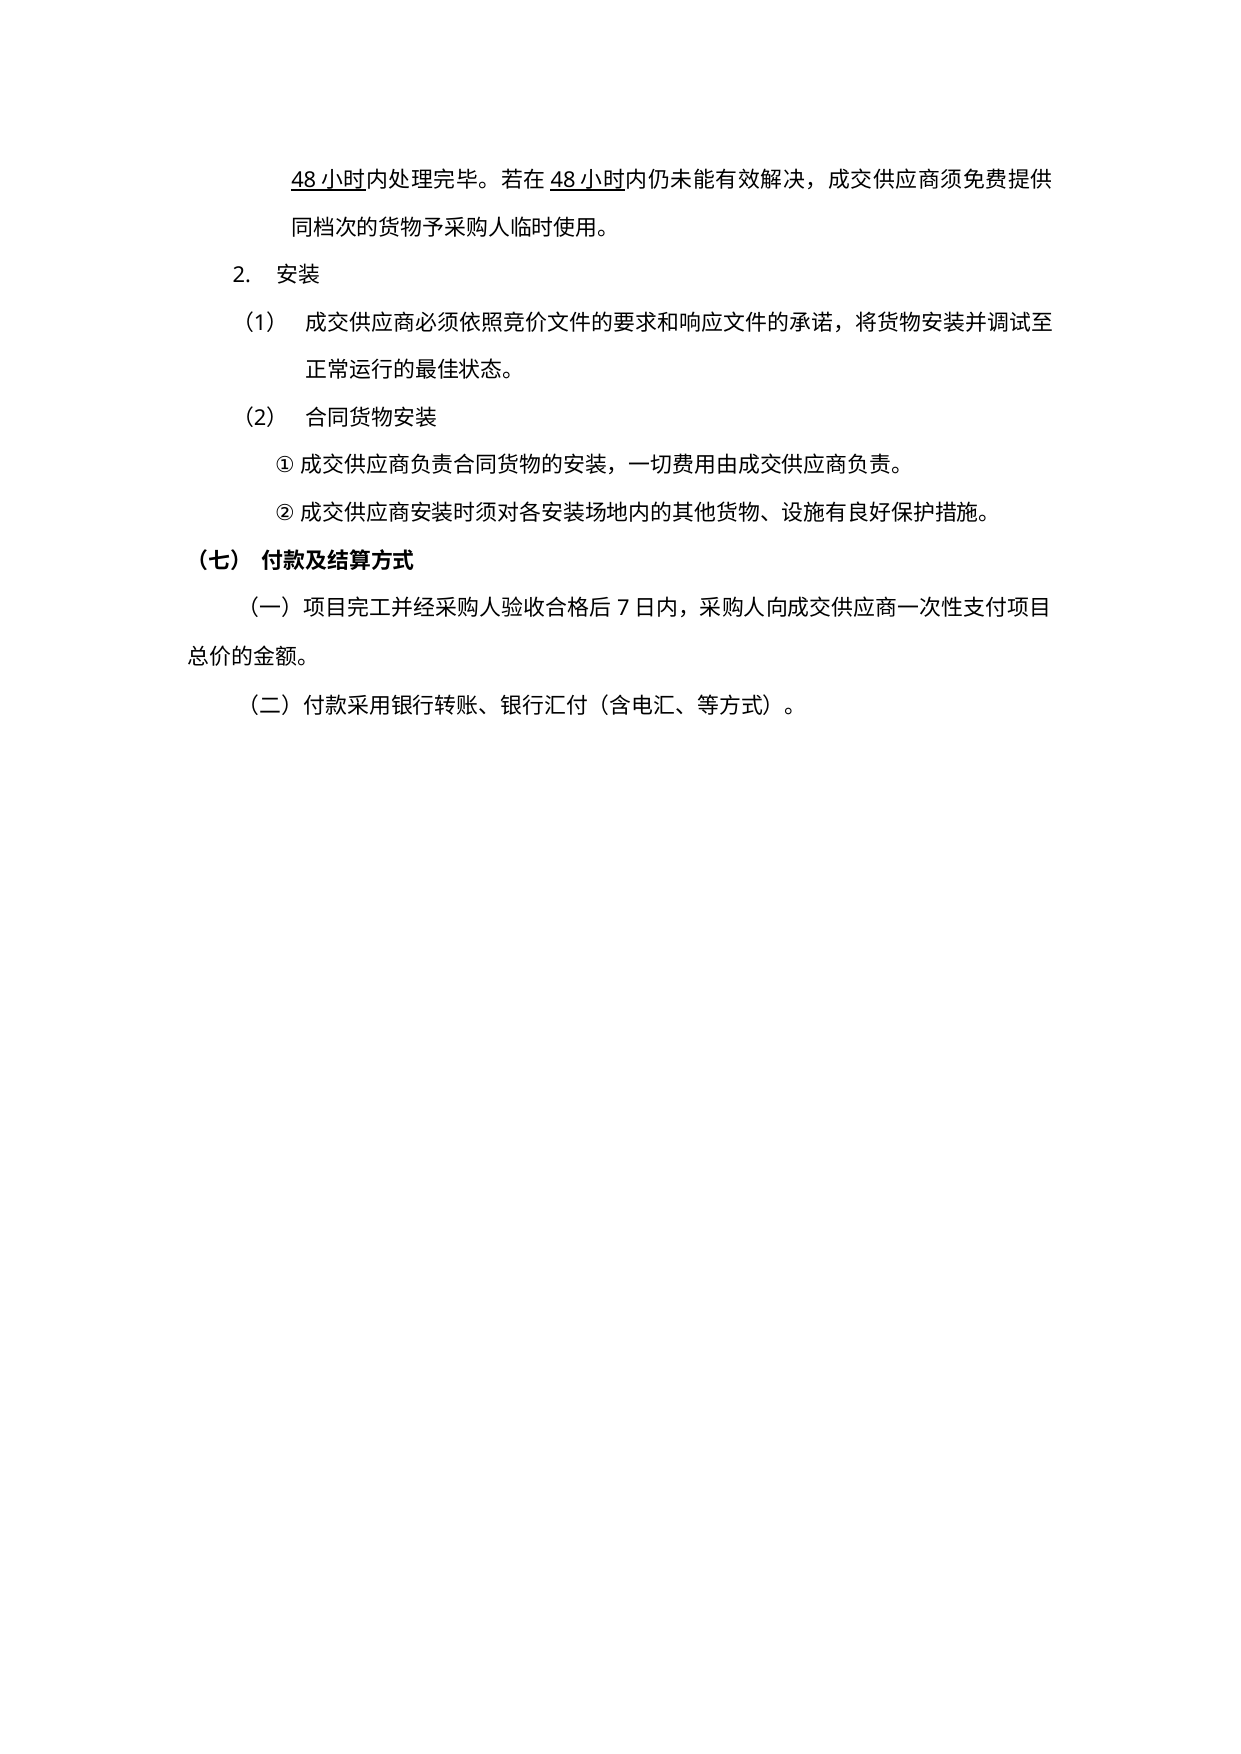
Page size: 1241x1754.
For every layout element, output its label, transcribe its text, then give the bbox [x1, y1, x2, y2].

list 安装 [232, 257, 1053, 289]
text （二）付款采用银行转账、银行汇付（含电汇、等方式）。 [187, 687, 1053, 720]
list 成交供应商必须依照竞价文件的要求和响应文件的承诺，将货物安装并调试至正常运行的最佳状态。 [232, 305, 1053, 384]
text ② 成交供应商安装时须对各安装场地内的其他货物、设施有良好保护措施。 [275, 495, 1053, 527]
text （一）项目完工并经采购人验收合格后7日内，采购人向成交供应商一次性支付项目总价的金额。 [187, 590, 1053, 671]
list 付款及结算方式 [186, 543, 1053, 574]
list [232, 162, 1053, 241]
text ① 成交供应商负责合同货物的安装，一切费用由成交供应商负责。 [275, 447, 1053, 479]
list 合同货物安装 [232, 400, 1053, 432]
